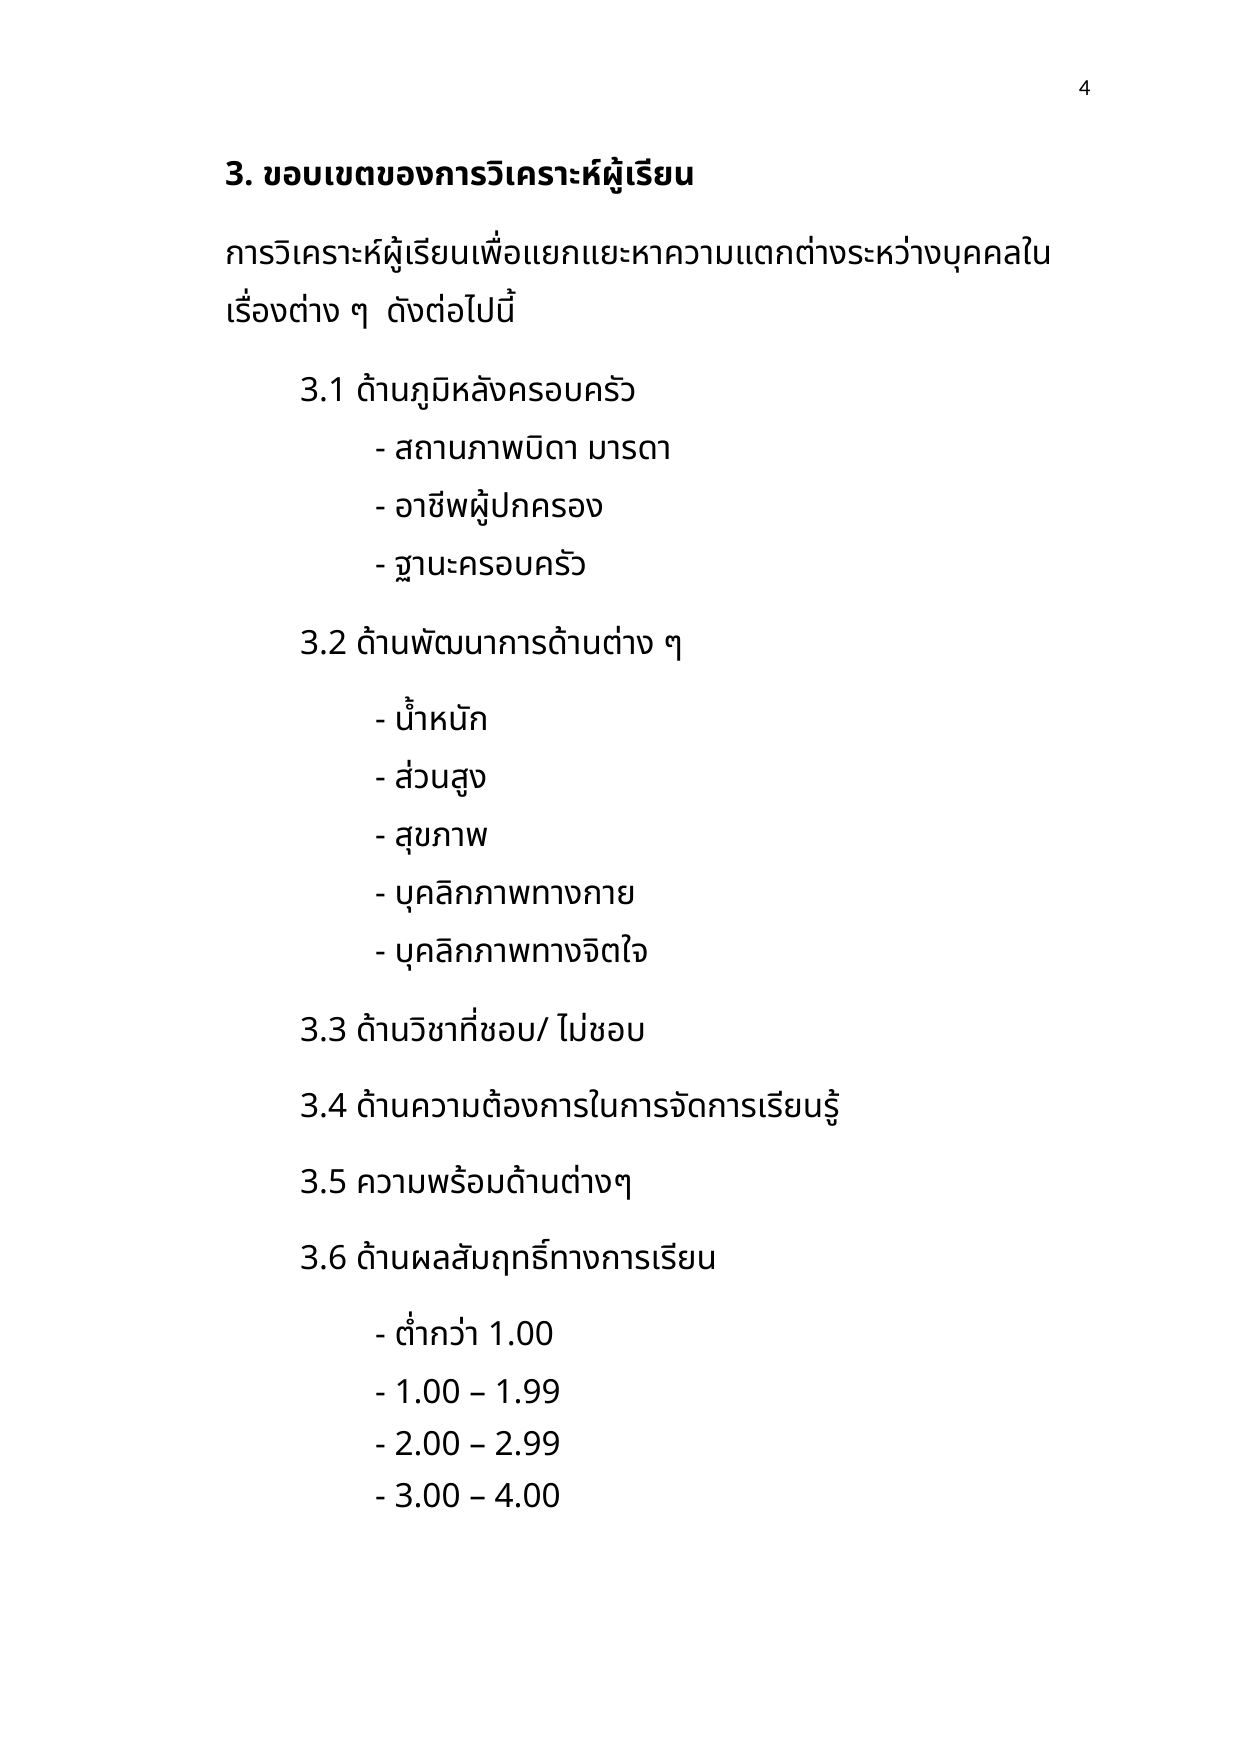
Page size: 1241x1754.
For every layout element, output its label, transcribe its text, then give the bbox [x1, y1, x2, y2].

text - สถานภาพบิดา มารดา [225, 423, 1090, 474]
text - สุขภาพ [225, 811, 1090, 861]
text - บุคลิกภาพทางจิตใจ [225, 927, 1090, 978]
text - 3.00 – 4.00 [225, 1472, 1090, 1518]
text 3.4 ด้านความต้องการในการจัดการเรียนรู้ [225, 1082, 1090, 1133]
text - บุคลิกภาพทางกาย [225, 869, 1090, 919]
text - 2.00 – 2.99 [225, 1420, 1090, 1466]
text 3.2 ด้านพัฒนาการด้านต่าง ๆ [225, 619, 1090, 669]
text 3.3 ด้านวิชาที่ชอบ/ ไม่ชอบ [225, 1006, 1090, 1057]
text การวิเคราะห์ผู้เรียนเพื่อแยกแยะหาความแตกต่างระหว่างบุคคลในเรื่องต่าง ๆ ดังต่อไปนี้ [225, 229, 1090, 337]
text - ฐานะครอบครัว [225, 540, 1090, 590]
text - อาชีพผู้ปกครอง [225, 482, 1090, 532]
text - ต่ำกว่า 1.00 [225, 1310, 1090, 1360]
text - ส่วนสูง [225, 753, 1090, 803]
text 3.6 ด้านผลสัมฤทธิ์ทางการเรียน [225, 1234, 1090, 1284]
text 3.1 ด้านภูมิหลังครอบครัว [225, 365, 1090, 416]
text 3.5 ความพร้อมด้านต่างๆ [225, 1158, 1090, 1208]
text 3. ขอบเขตของการวิเคราะห์ผู้เรียน [225, 150, 1090, 200]
text - น้ำหนัก [225, 694, 1090, 745]
text - 1.00 – 1.99 [225, 1368, 1090, 1413]
